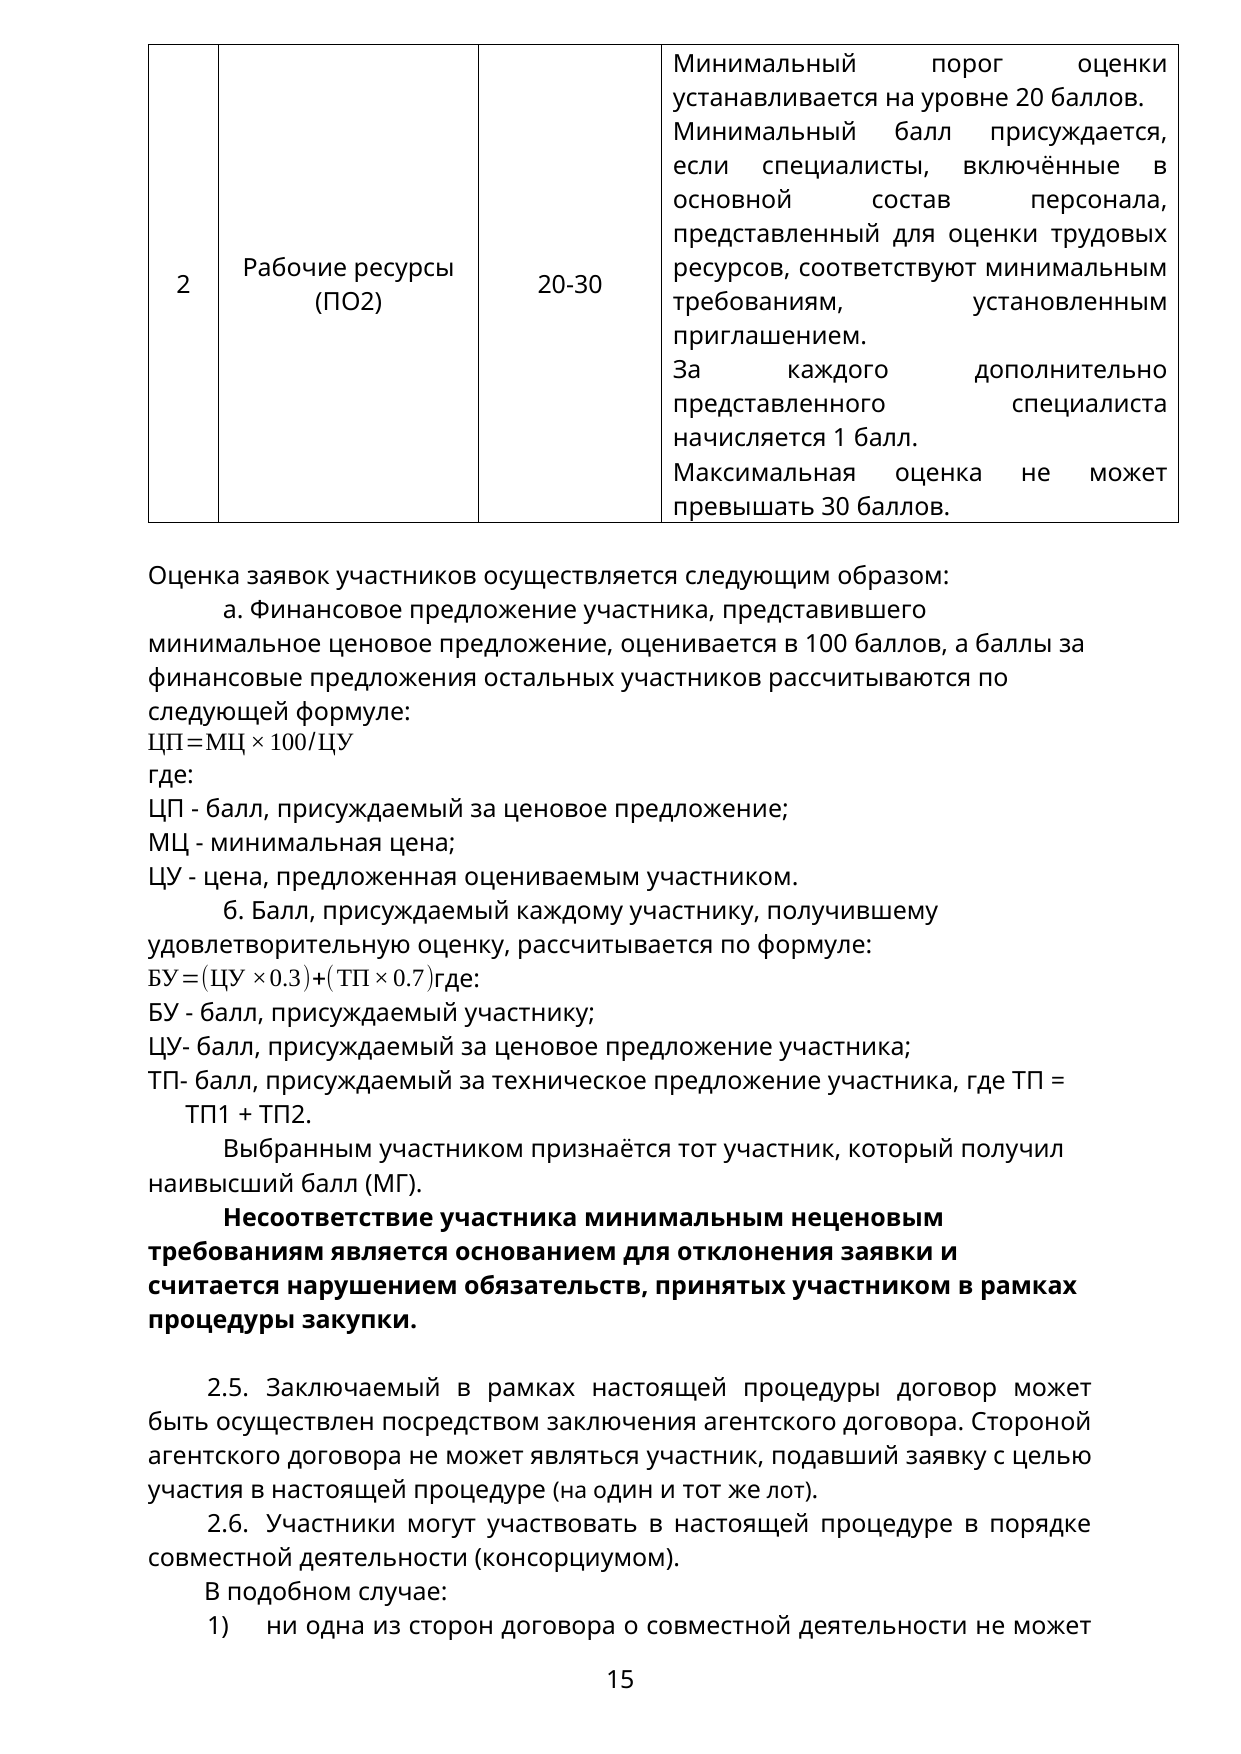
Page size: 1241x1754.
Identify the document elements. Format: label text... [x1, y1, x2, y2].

text ЦУ- балл, присуждаемый за ценовое предложение участника; [148, 1029, 1092, 1063]
table_cell Минимальный порог оценки устанавливается на уровне 20 баллов. Минимальный балл присуждается, если специалисты, включённые в основной состав персонала, представленный для оценки трудовых ресурсов, соответствуют минимальным требованиям, установленным приглашением. За каждого дополнительно представленного специалиста начисляется 1 балл. Максимальная оценка не может превышать 30 баллов. [662, 45, 1178, 522]
table_cell 20-30 [479, 45, 661, 522]
text 2.6. Участники могут участвовать в настоящей процедуре в порядке совместной деятельности (консорциумом). [148, 1506, 1092, 1574]
text Оценка заявок участников осуществляется следующим образом: [148, 557, 1092, 591]
text ТП- балл, присуждаемый за техническое предложение участника, где ТП = ТП1 + ТП2. [148, 1063, 1092, 1131]
text где: [148, 756, 1092, 791]
text ЦП - балл, присуждаемый за ценовое предложение; [148, 791, 1092, 824]
text ЦУ - цена, предложенная оцениваемым участником. [148, 859, 1092, 893]
table_cell Рабочие ресурсы (ПО2) [219, 45, 478, 522]
text БУ - балл, присуждаемый участнику; [148, 995, 1092, 1029]
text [148, 1608, 1092, 1642]
text В подобном случае: [148, 1574, 1092, 1608]
text МЦ - минимальная цена; [148, 824, 1092, 859]
text 2.5. Заключаемый в рамках настоящей процедуры договор может быть осуществлен посредством заключения агентского договора. Стороной агентского договора не может являться участник, подавший заявку с целью участия в настоящей процедуре (на один и тот же лот). [148, 1369, 1092, 1506]
text Несоответствие участника минимальным неценовым требованиям является основанием для отклонения заявки и считается нарушением обязательств, принятых участником в рамках процедуры закупки. [148, 1199, 1092, 1336]
text б. Балл, присуждаемый каждому участнику, получившему удовлетворительную оценку, рассчитывается по формуле: [148, 893, 1092, 961]
text где: [148, 961, 1092, 995]
text Выбранным участником признаётся тот участник, который получил наивысший балл (МГ). [148, 1131, 1092, 1199]
table_cell 2 [149, 45, 218, 522]
text а. Финансовое предложение участника, представившего минимальное ценовое предложение, оценивается в 100 баллов, а баллы за финансовые предложения остальных участников рассчитываются по следующей формуле: [148, 591, 1092, 728]
